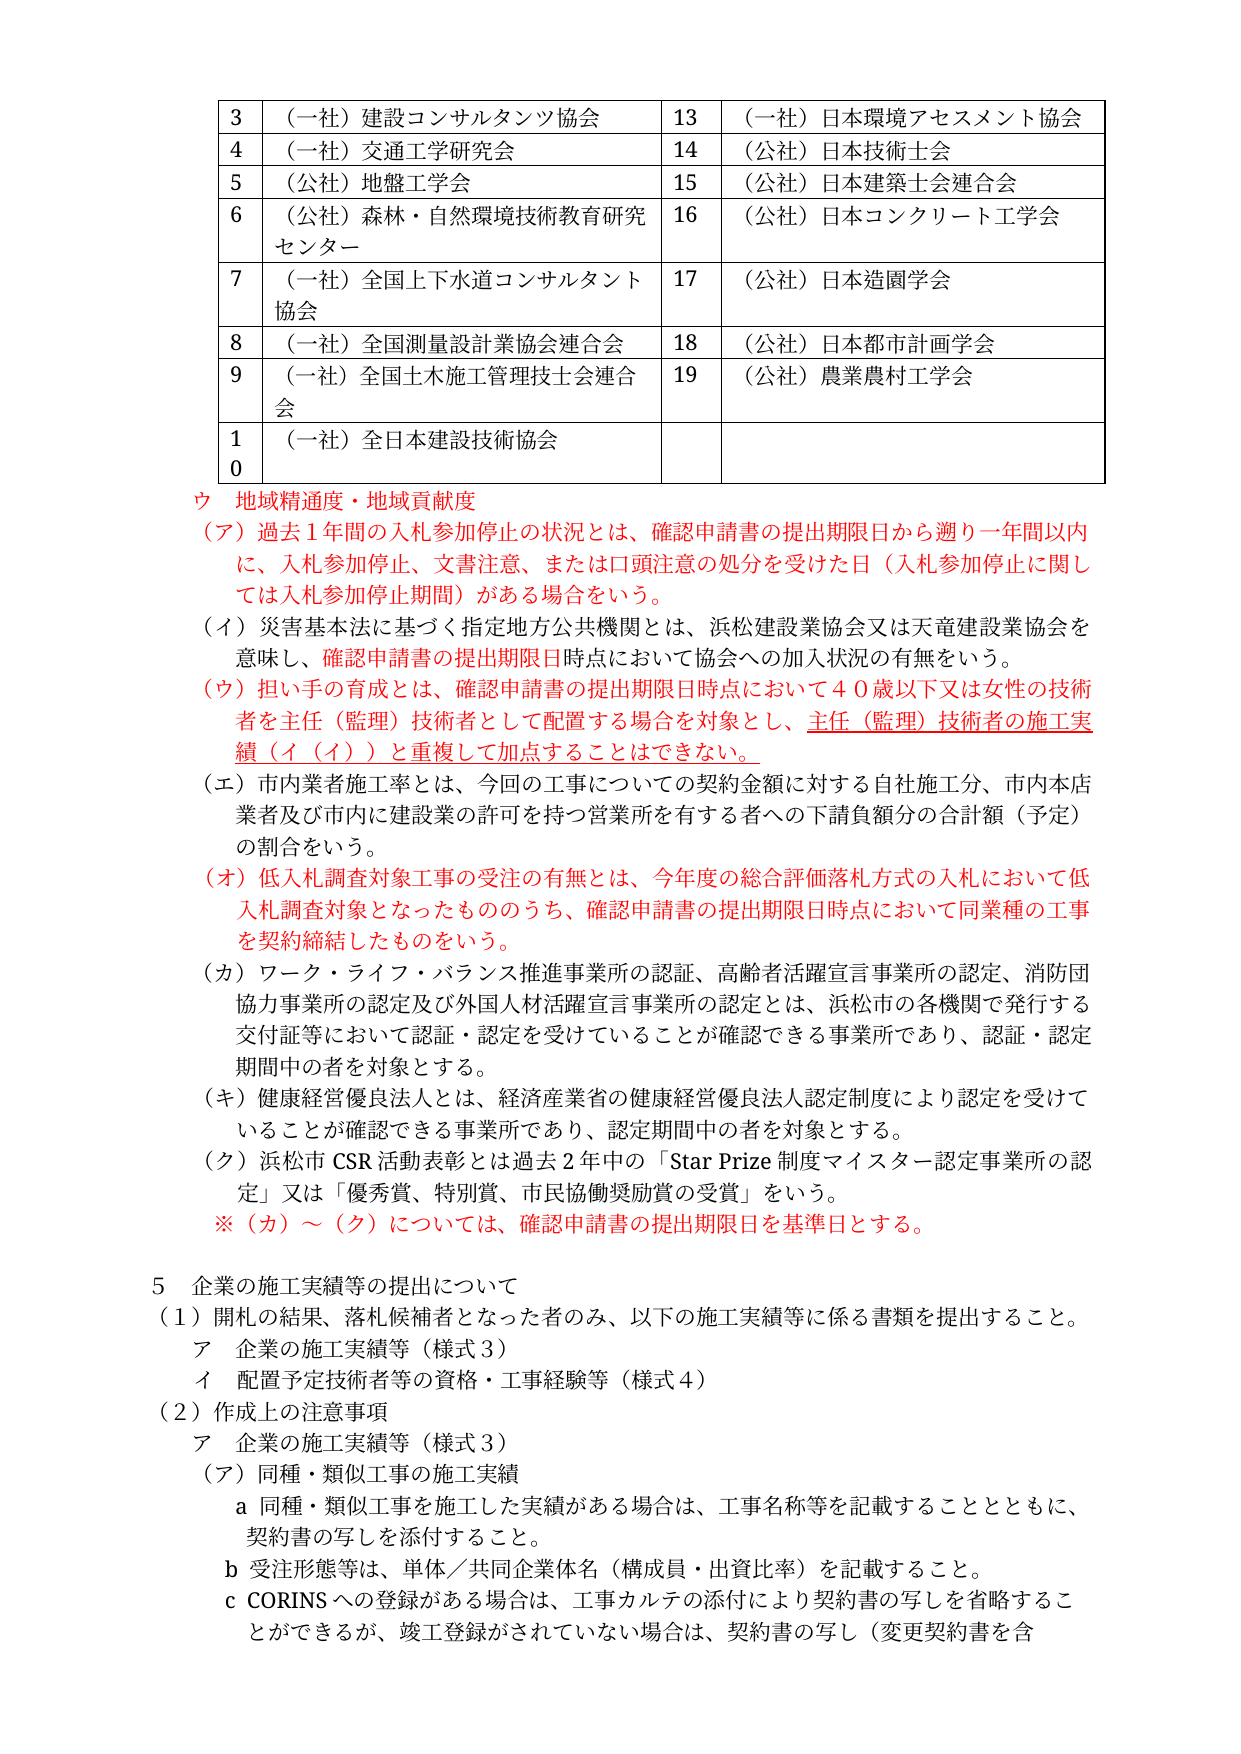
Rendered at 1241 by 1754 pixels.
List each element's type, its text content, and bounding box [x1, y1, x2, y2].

text イ 配置予定技術者等の資格・工事経験等（様式４） [193, 1363, 1092, 1395]
table_cell （一社）建設コンサルタンツ協会 [263, 101, 661, 133]
table_cell 4 [219, 134, 262, 165]
table_cell （公社）日本都市計画学会 [722, 327, 1104, 358]
table_cell [662, 423, 721, 483]
table_cell 6 [219, 199, 262, 262]
text b 受注形態等は、単体／共同企業体名（構成員・出資比率）を記載すること。 [148, 1552, 1092, 1584]
table_cell （一社）全国測量設計業協会連合会 [263, 327, 661, 358]
table_cell （公社）日本建築士会連合会 [722, 166, 1104, 198]
table_cell 16 [662, 199, 721, 262]
table_cell 7 [219, 263, 262, 326]
table_cell （公社）地盤工学会 [263, 166, 661, 198]
text （ク）浜松市CSR活動表彰とは過去2年中の「Star Prize制度マイスター認定事業所の認定」又は「優秀賞、特別賞、市民協働奨励賞の受賞」をいう。 [192, 1144, 1092, 1208]
table_cell 18 [662, 327, 721, 358]
table_cell 5 [219, 166, 262, 198]
table_cell （公社）日本コンクリート工学会 [722, 199, 1104, 262]
text ウ 地域精通度・地域貢献度 [148, 484, 1092, 515]
table_cell 17 [662, 263, 721, 326]
table_cell （公社）農業農村工学会 [722, 359, 1104, 422]
table_cell （一社）全国土木施工管理技士会連合会 [263, 359, 661, 422]
table_cell 19 [662, 359, 721, 422]
table_cell （公社）日本技術士会 [722, 134, 1104, 165]
text （オ）低入札調査対象工事の受注の有無とは、今年度の総合評価落札方式の入札において低入札調査対象となったもののうち、確認申請書の提出期限日時点において同業種の工事を契約締結したものをいう。 [193, 861, 1092, 956]
text （ウ）担い手の育成とは、確認申請書の提出期限日時点において４０歳以下又は女性の技術者を主任（監理）技術者として配置する場合を対象とし、主任（監理）技術者の施工実績（イ（イ））と重複して加点することはできない。 [191, 673, 1092, 767]
table_cell （公社）森林・自然環境技術教育研究センター [263, 199, 661, 262]
table_cell （一社）日本環境アセスメント協会 [722, 101, 1104, 133]
table_cell （一社）交通工学研究会 [263, 134, 661, 165]
table_cell （公社）日本造園学会 [722, 263, 1104, 326]
table_cell 3 [219, 101, 262, 133]
table_cell 13 [662, 101, 721, 133]
text （ア）過去１年間の入札参加停止の状況とは、確認申請書の提出期限日から遡り一年間以内に、入札参加停止、文書注意、または口頭注意の処分を受けた日（入札参加停止に関しては入札参加停止期間）がある場合をいう。 [148, 515, 1092, 610]
table_cell （一社）全国上下水道コンサルタント協会 [263, 263, 661, 326]
text （カ）ワーク・ライフ・バランス推進事業所の認証、高齢者活躍宣言事業所の認定、消防団協力事業所の認定及び外国人材活躍宣言事業所の認定とは、浜松市の各機関で発行する交付証等において認証・認定を受けていることが確認できる事業所であり、認証・認定期間中の者を対象とする。 [191, 956, 1092, 1082]
table_cell 15 [662, 166, 721, 198]
text ※（カ）～（ク）については、確認申請書の提出期限日を基準日とする。 [192, 1208, 1092, 1239]
text （イ）災害基本法に基づく指定地方公共機関とは、浜松建設業協会又は天竜建設業協会を 意味し、確認申請書の提出期限日時点において協会への加入状況の有無をいう。 [191, 610, 1092, 673]
text ５ 企業の施工実績等の提出について [148, 1269, 1092, 1300]
text （１）開札の結果、落札候補者となった者のみ、以下の施工実績等に係る書類を提出すること。 [148, 1300, 1092, 1332]
text ア 企業の施工実績等（様式３） [148, 1426, 1092, 1458]
text ア 企業の施工実績等（様式３） [148, 1332, 1092, 1363]
table_cell [722, 423, 1104, 483]
text a 同種・類似工事を施工した実績がある場合は、工事名称等を記載することとともに、契約書の写しを添付すること。 [148, 1489, 1107, 1552]
table_cell （一社）全日本建設技術協会 [263, 423, 661, 483]
text （エ）市内業者施工率とは、今回の工事についての契約金額に対する自社施工分、市内本店業者及び市内に建設業の許可を持つ営業所を有する者への下請負額分の合計額（予定）の割合をいう。 [148, 767, 1092, 861]
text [148, 1584, 1092, 1647]
text （２）作成上の注意事項 [148, 1395, 1092, 1426]
table_cell 9 [219, 359, 262, 422]
table_cell 8 [219, 327, 262, 358]
text （ア）同種・類似工事の施工実績 [148, 1458, 1092, 1489]
table_cell 10 [219, 423, 262, 483]
text （キ）健康経営優良法人とは、経済産業省の健康経営優良法人認定制度により認定を受けていることが確認できる事業所であり、認定期間中の者を対象とする。 [192, 1082, 1092, 1144]
table_cell 14 [662, 134, 721, 165]
